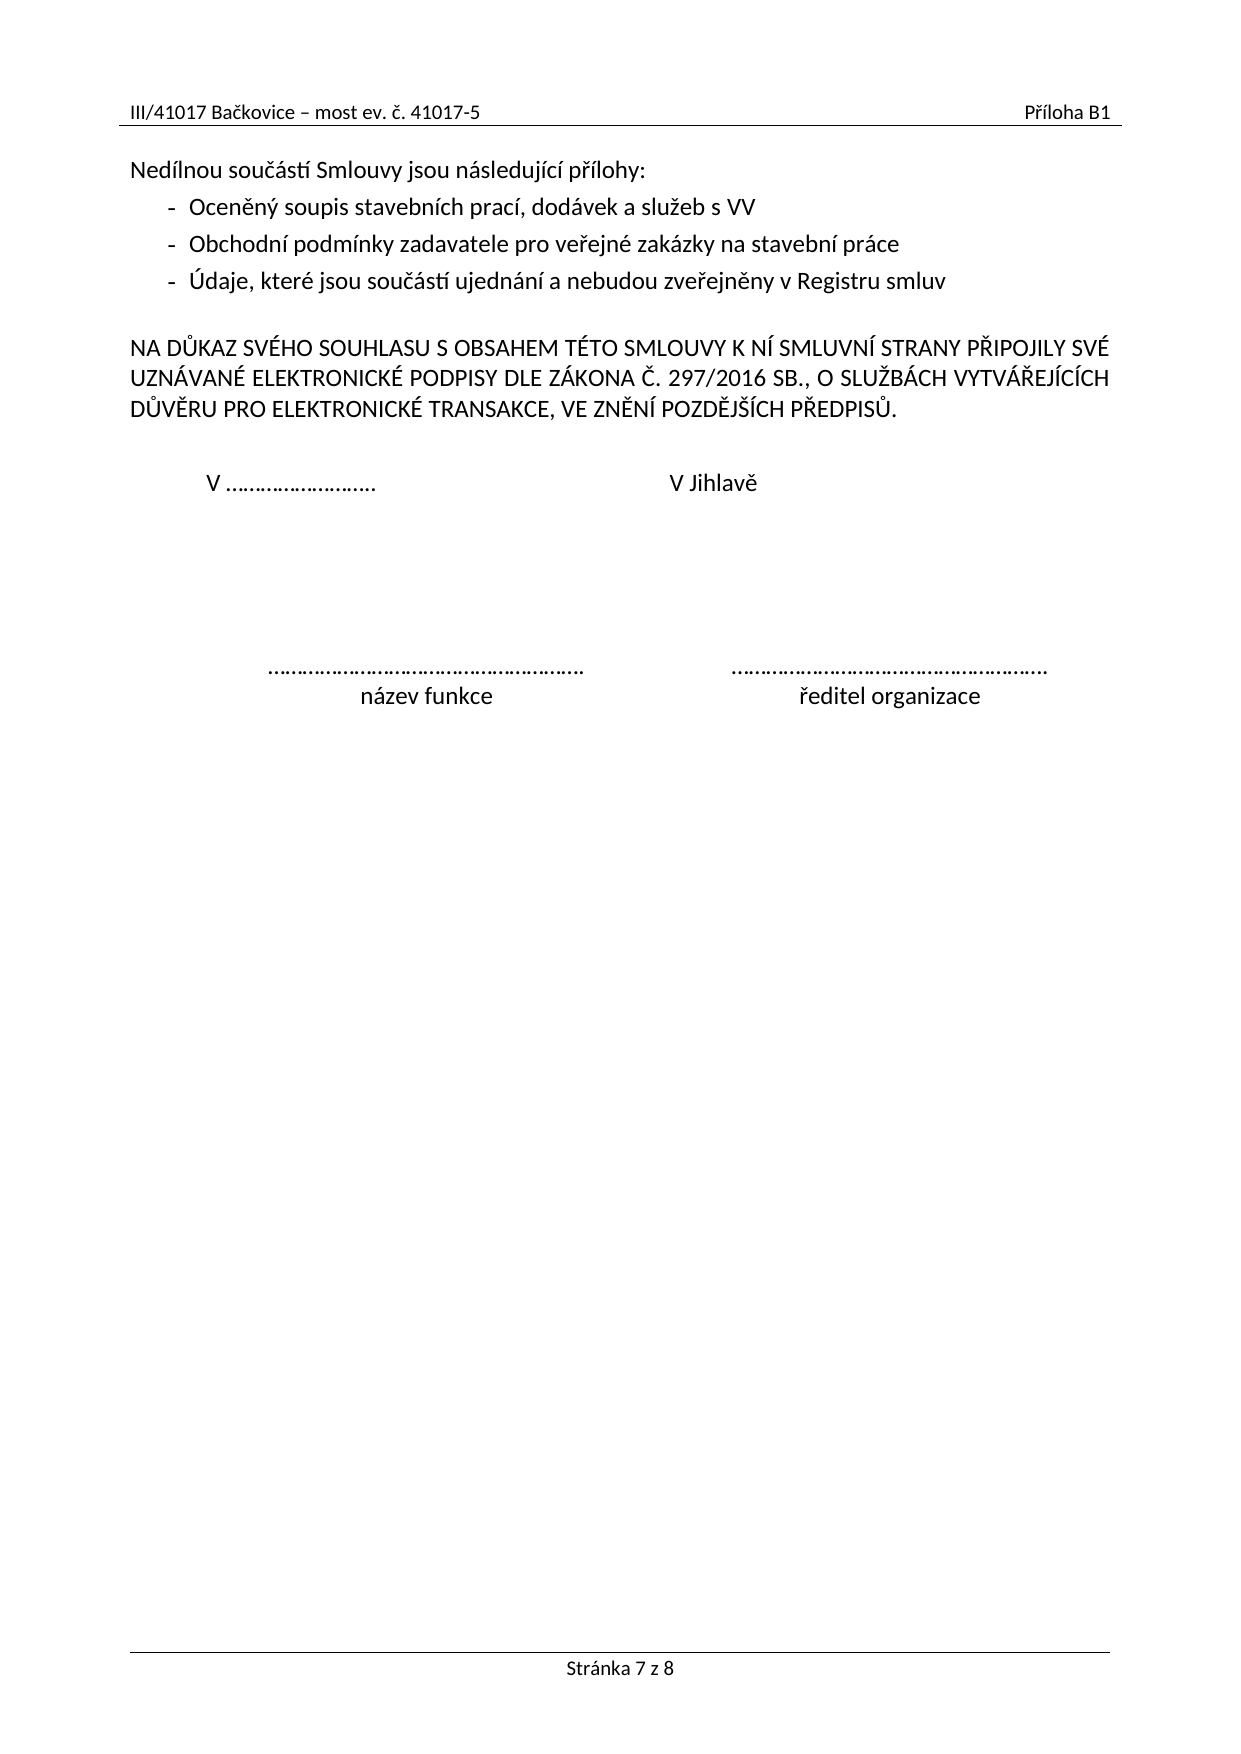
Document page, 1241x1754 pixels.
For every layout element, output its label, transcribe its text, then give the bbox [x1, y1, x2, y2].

table_cell ………………………………………………. název funkce [195, 497, 658, 711]
list Obchodní podmínky zadavatele pro veřejné zakázky na stavební práce [167, 228, 1110, 258]
list Oceněný soupis stavebních prací, dodávek a služeb s VV [167, 191, 1110, 222]
table_header V Jihlavě [658, 467, 1122, 497]
list Údaje, které jsou součástí ujednání a nebudou zveřejněny v Registru smluv [167, 265, 1110, 295]
text Nedílnou součástí Smlouvy jsou následující přílohy: [130, 154, 1110, 185]
text NA DŮKAZ SVÉHO SOUHLASU S OBSAHEM TÉTO smlouvy K NÍ SMLUVNÍ STRANY PŘIPOJILY SVÉ UZNÁVANÉ ELEKTRONICKÉ PODPISY DLE ZÁKONA Č. 297/2016 SB., O SLUŽBÁCH VYTVÁŘEJÍCÍCH DŮVĚRU PRO ELEKTRONICKÉ TRANSAKCE, VE ZNĚNÍ POZDĚJŠÍCH PŘEDPISŮ. [130, 332, 1110, 424]
table_cell ………………………………………………. ředitel organizace [658, 497, 1122, 711]
table_header V …………………….. [195, 467, 658, 497]
